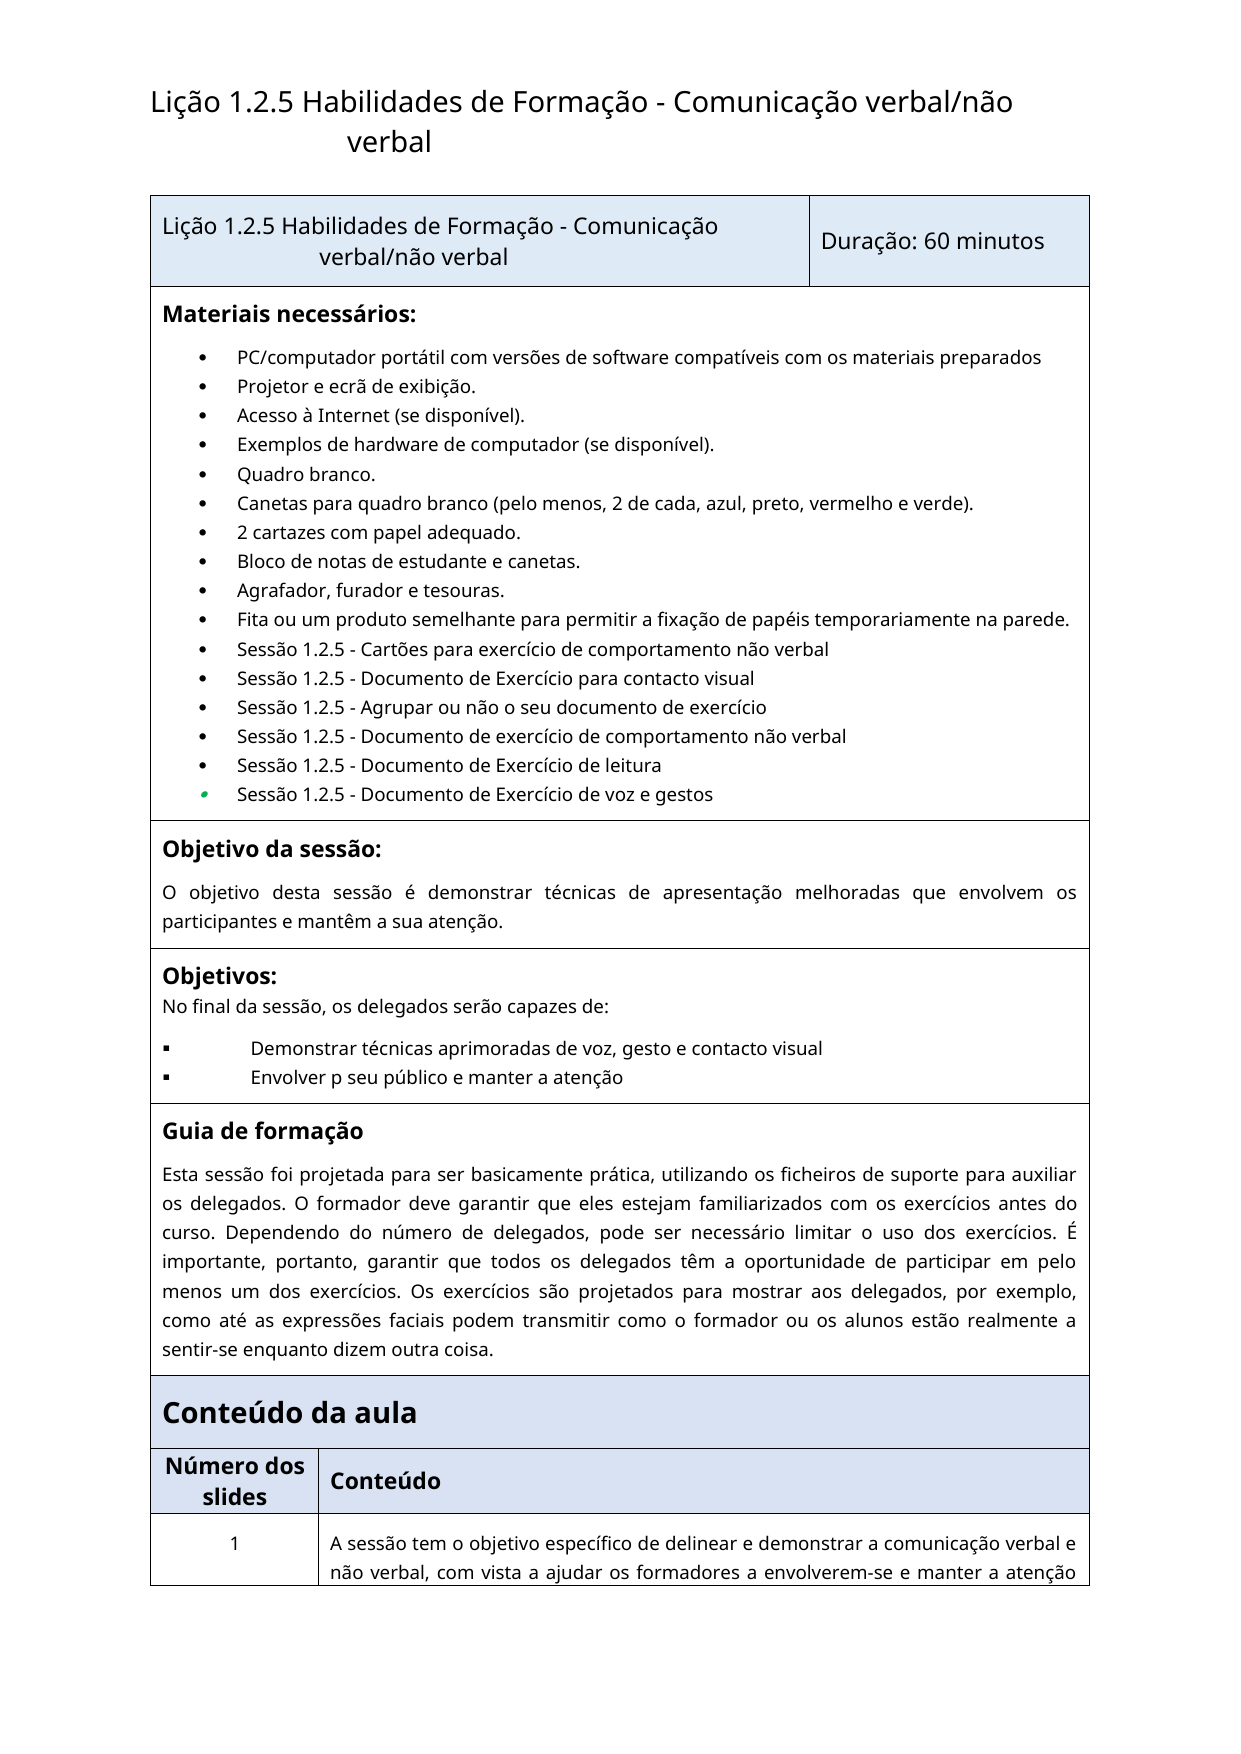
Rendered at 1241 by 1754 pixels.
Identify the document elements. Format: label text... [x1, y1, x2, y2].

table_cell Objetivos: No final da sessão, os delegados serão capazes de: Demonstrar técnicas aprimoradas de voz, gesto e contacto visual Envolver p seu público e manter a atenção [151, 949, 1089, 1103]
table_cell Número dos slides [151, 1449, 318, 1513]
table_cell Conteúdo da aula [151, 1376, 1089, 1448]
table_header Duração: 60 minutos [810, 196, 1089, 286]
table_cell Objetivo da sessão: O objetivo desta sessão é demonstrar técnicas de apresentação melhoradas que envolvem os participantes e mantêm a sua atenção. [151, 821, 1089, 948]
table_cell Conteúdo [319, 1449, 1089, 1513]
text Lição 1.2.5 Habilidades de Formação - Comunicação verbal/não verbal [150, 82, 1097, 161]
table_header Lição 1.2.5 Habilidades de Formação - Comunicação verbal/não verbal [151, 196, 809, 286]
table_cell 1 Obrigatório [151, 1514, 318, 1585]
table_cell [319, 1514, 1089, 1585]
table_cell Guia de formação Esta sessão foi projetada para ser basicamente prática, utilizando os ficheiros de suporte para auxiliar os delegados. O formador deve garantir que eles estejam familiarizados com os exercícios antes do curso. Dependendo do número de delegados, pode ser necessário limitar o uso dos exercícios. É importante, portanto, garantir que todos os delegados têm a oportunidade de participar em pelo menos um dos exercícios. Os exercícios são projetados para mostrar aos delegados, por exemplo, como até as expressões faciais podem transmitir como o formador ou os alunos estão realmente a sentir-se enquanto dizem outra coisa. [151, 1104, 1089, 1375]
table_cell Materiais necessários: PC/computador portátil com versões de software compatíveis com os materiais preparados Projetor e ecrã de exibição. Acesso à Internet (se disponível). Exemplos de hardware de computador (se disponível). Quadro branco. Canetas para quadro branco (pelo menos, 2 de cada, azul, preto, vermelho e verde). 2 cartazes com papel adequado. Bloco de notas de estudante e canetas. Agrafador, furador e tesouras. Fita ou um produto semelhante para permitir a fixação de papéis temporariamente na parede. Sessão 1.2.5 - Cartões para exercício de comportamento não verbal Sessão 1.2.5 - Documento de Exercício para contacto visual Sessão 1.2.5 - Agrupar ou não o seu documento de exercício Sessão 1.2.5 - Documento de exercício de comportamento não verbal Sessão 1.2.5 - Documento de Exercício de leitura Sessão 1.2.5 - Documento de Exercício de voz e gestos [151, 287, 1089, 820]
